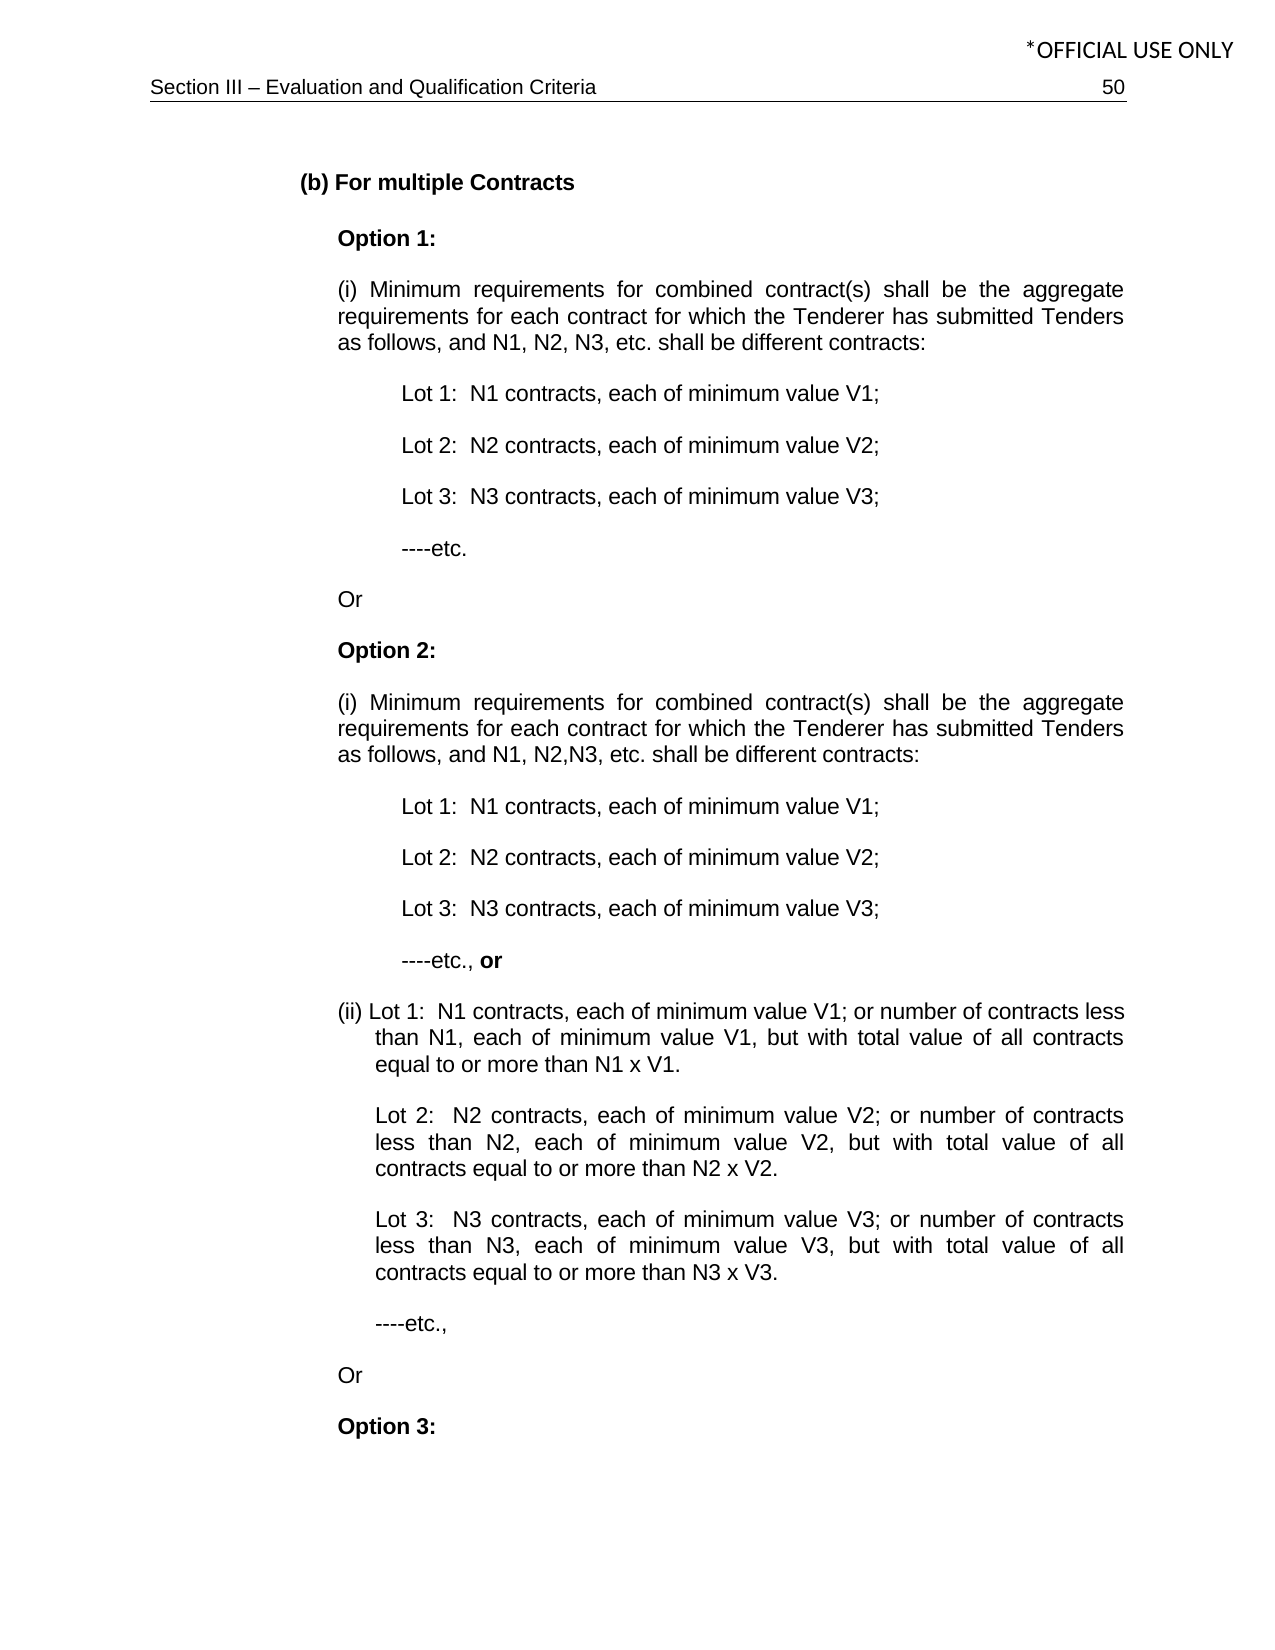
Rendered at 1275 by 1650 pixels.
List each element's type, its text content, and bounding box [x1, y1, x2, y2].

text Lot 1: N1 contracts, each of minimum value V1; [401, 793, 1125, 819]
text Or [337, 586, 1125, 612]
text Lot 2: N2 contracts, each of minimum value V2; [401, 844, 1125, 870]
text Lot 3: N3 contracts, each of minimum value V3; [401, 483, 1125, 509]
text ----etc., or [401, 947, 1125, 973]
text Lot 1: N1 contracts, each of minimum value V1; [401, 380, 1125, 407]
text (b) For multiple Contracts [300, 150, 1125, 200]
text Option 3: [150, 1413, 1125, 1439]
text (i) Minimum requirements for combined contract(s) shall be the aggregate requirements for each contract for which the Tenderer has submitted Tenders as follows, and N1, N2,N3, etc. shall be different contracts: [150, 688, 1125, 768]
text Or [210, 1362, 1125, 1388]
text Lot 3: N3 contracts, each of minimum value V3; [401, 895, 1125, 922]
text Option 1: [150, 225, 1125, 251]
text ----etc. [401, 534, 1125, 561]
text Lot 2: N2 contracts, each of minimum value V2; [401, 432, 1125, 458]
text Lot 3: N3 contracts, each of minimum value V3; or number of contracts less than N3, each of minimum value V3, but with total value of all contracts equal to or more than N3 x V3. [375, 1206, 1125, 1285]
text (ii) Lot 1: N1 contracts, each of minimum value V1; or number of contracts less than N1, each of minimum value V1, but with total value of all contracts equal to or more than N1 x V1. [337, 998, 1125, 1077]
text Option 2: [150, 637, 1125, 663]
text ----etc., [375, 1310, 1125, 1337]
text Lot 2: N2 contracts, each of minimum value V2; or number of contracts less than N2, each of minimum value V2, but with total value of all contracts equal to or more than N2 x V2. [375, 1102, 1125, 1181]
text (i) Minimum requirements for combined contract(s) shall be the aggregate requirements for each contract for which the Tenderer has submitted Tenders as follows, and N1, N2, N3, etc. shall be different contracts: [150, 276, 1125, 355]
